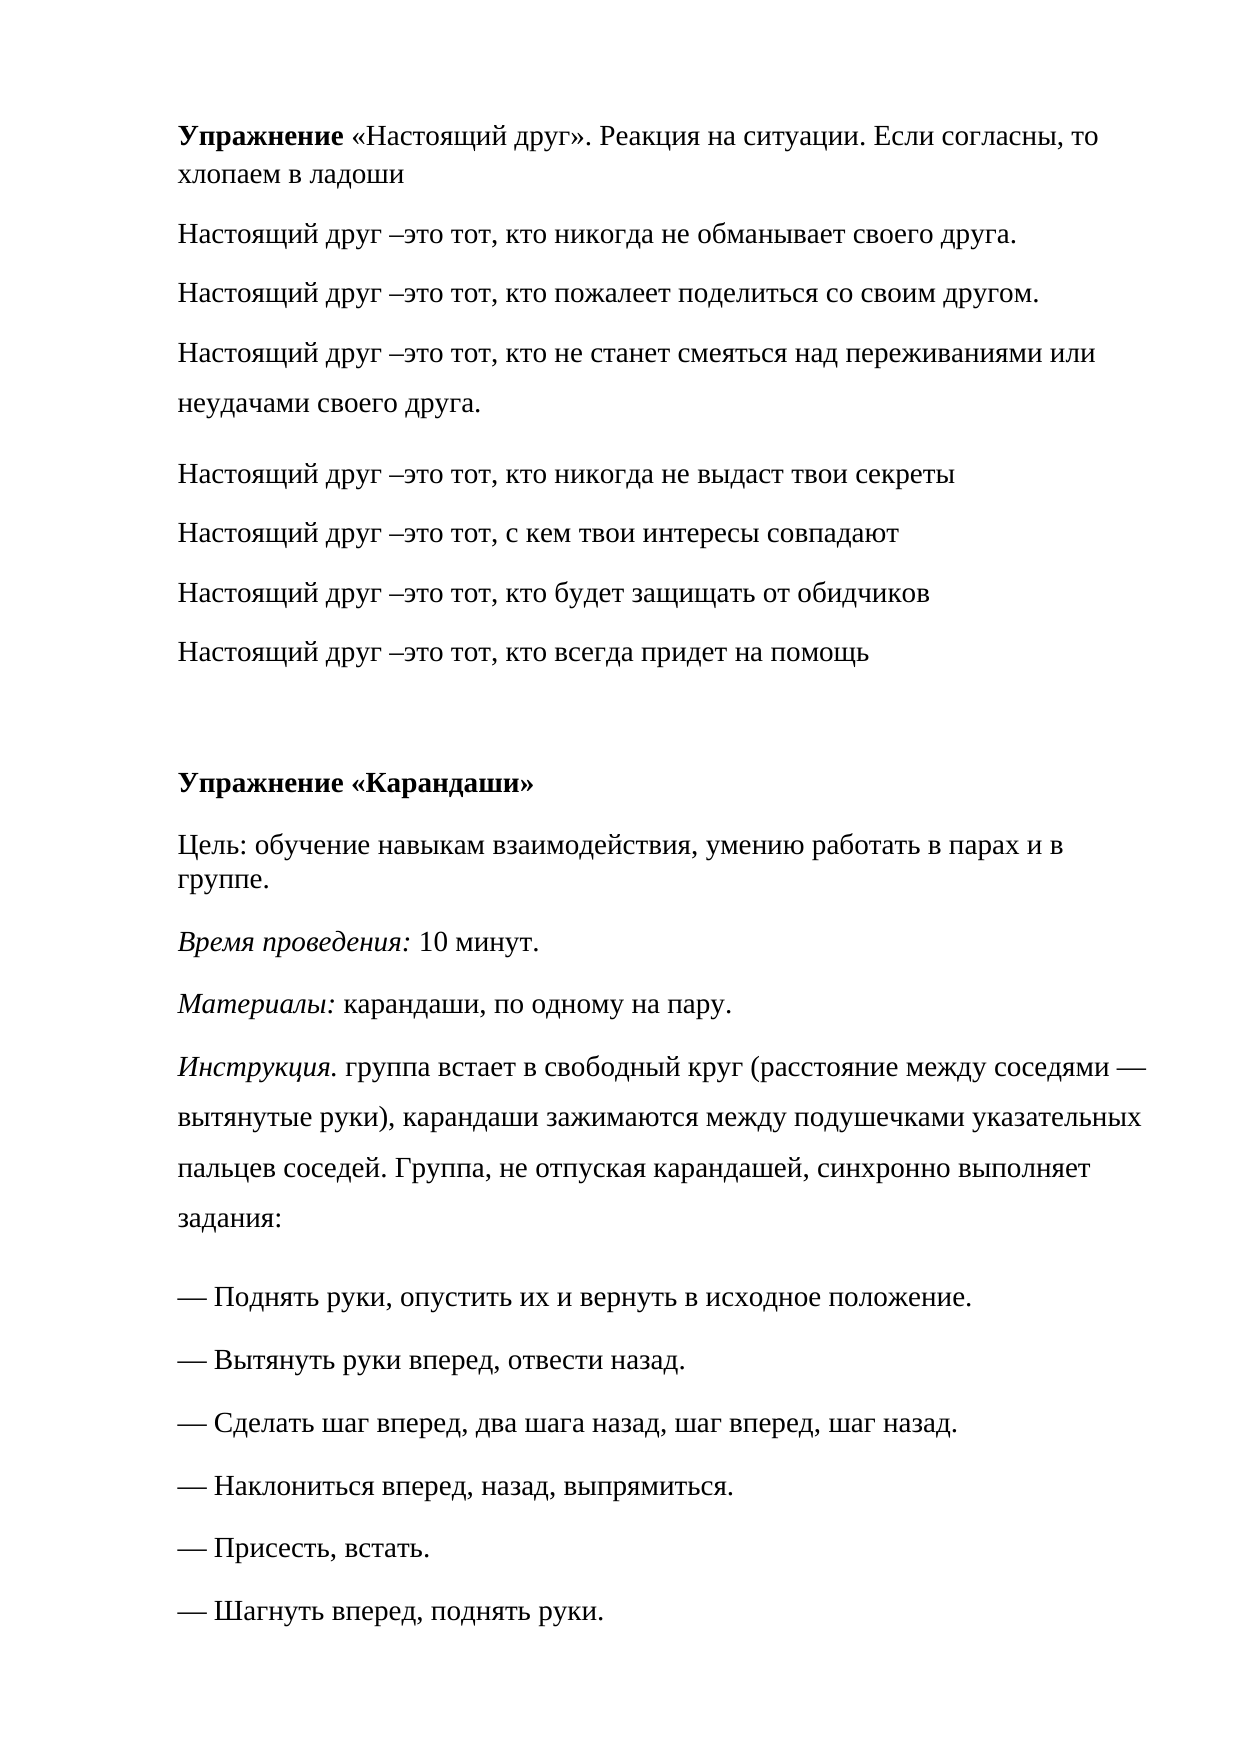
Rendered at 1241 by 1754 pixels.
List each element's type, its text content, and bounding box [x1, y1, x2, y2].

text — Поднять руки, опустить их и вернуть в исходное положение. [177, 1279, 1152, 1313]
text Упражнение «Настоящий друг». Реакция на ситуации. Если согласны, то хлопаем в ладоши [177, 118, 1152, 190]
text — Вытянуть руки вперед, отвести назад. [177, 1342, 1152, 1376]
text Настоящий друг –это тот, с кем твои интересы совпадают [177, 516, 1152, 549]
text — Наклониться вперед, назад, выпрямиться. [177, 1468, 1152, 1501]
text Настоящий друг –это тот, кто не станет смеяться над переживаниями или неудачами своего друга. [177, 335, 1152, 419]
text Настоящий друг –это тот, кто никогда не обманывает своего друга. [177, 216, 1152, 249]
text — Присесть, встать. [177, 1530, 1152, 1564]
text — Сделать шаг вперед, два шага назад, шаг вперед, шаг назад. [177, 1405, 1152, 1438]
text Материалы: карандаши, по одному на пару. [177, 986, 1152, 1020]
text Настоящий друг –это тот, кто всегда придет на помощь [177, 634, 1152, 668]
text Настоящий друг –это тот, кто пожалеет поделиться со своим другом. [177, 275, 1152, 309]
text Цель: обучение навыкам взаимодействия, умению работать в парах и в группе. [177, 827, 1152, 894]
text Время проведения: 10 минут. [177, 924, 1152, 957]
text Настоящий друг –это тот, кто никогда не выдаст твои секреты [177, 456, 1152, 490]
text Настоящий друг –это тот, кто будет защищать от обидчиков [177, 575, 1152, 608]
text Инструкция. группа встает в свободный круг (расстояние между соседями — вытянутые руки), карандаши зажимаются между подушечками указательных пальцев соседей. Группа, не отпуская карандашей, синхронно выполняет задания: [177, 1049, 1152, 1234]
text — Шагнуть вперед, поднять руки. [177, 1593, 1152, 1627]
text Упражнение «Карандаши» [177, 765, 1152, 798]
